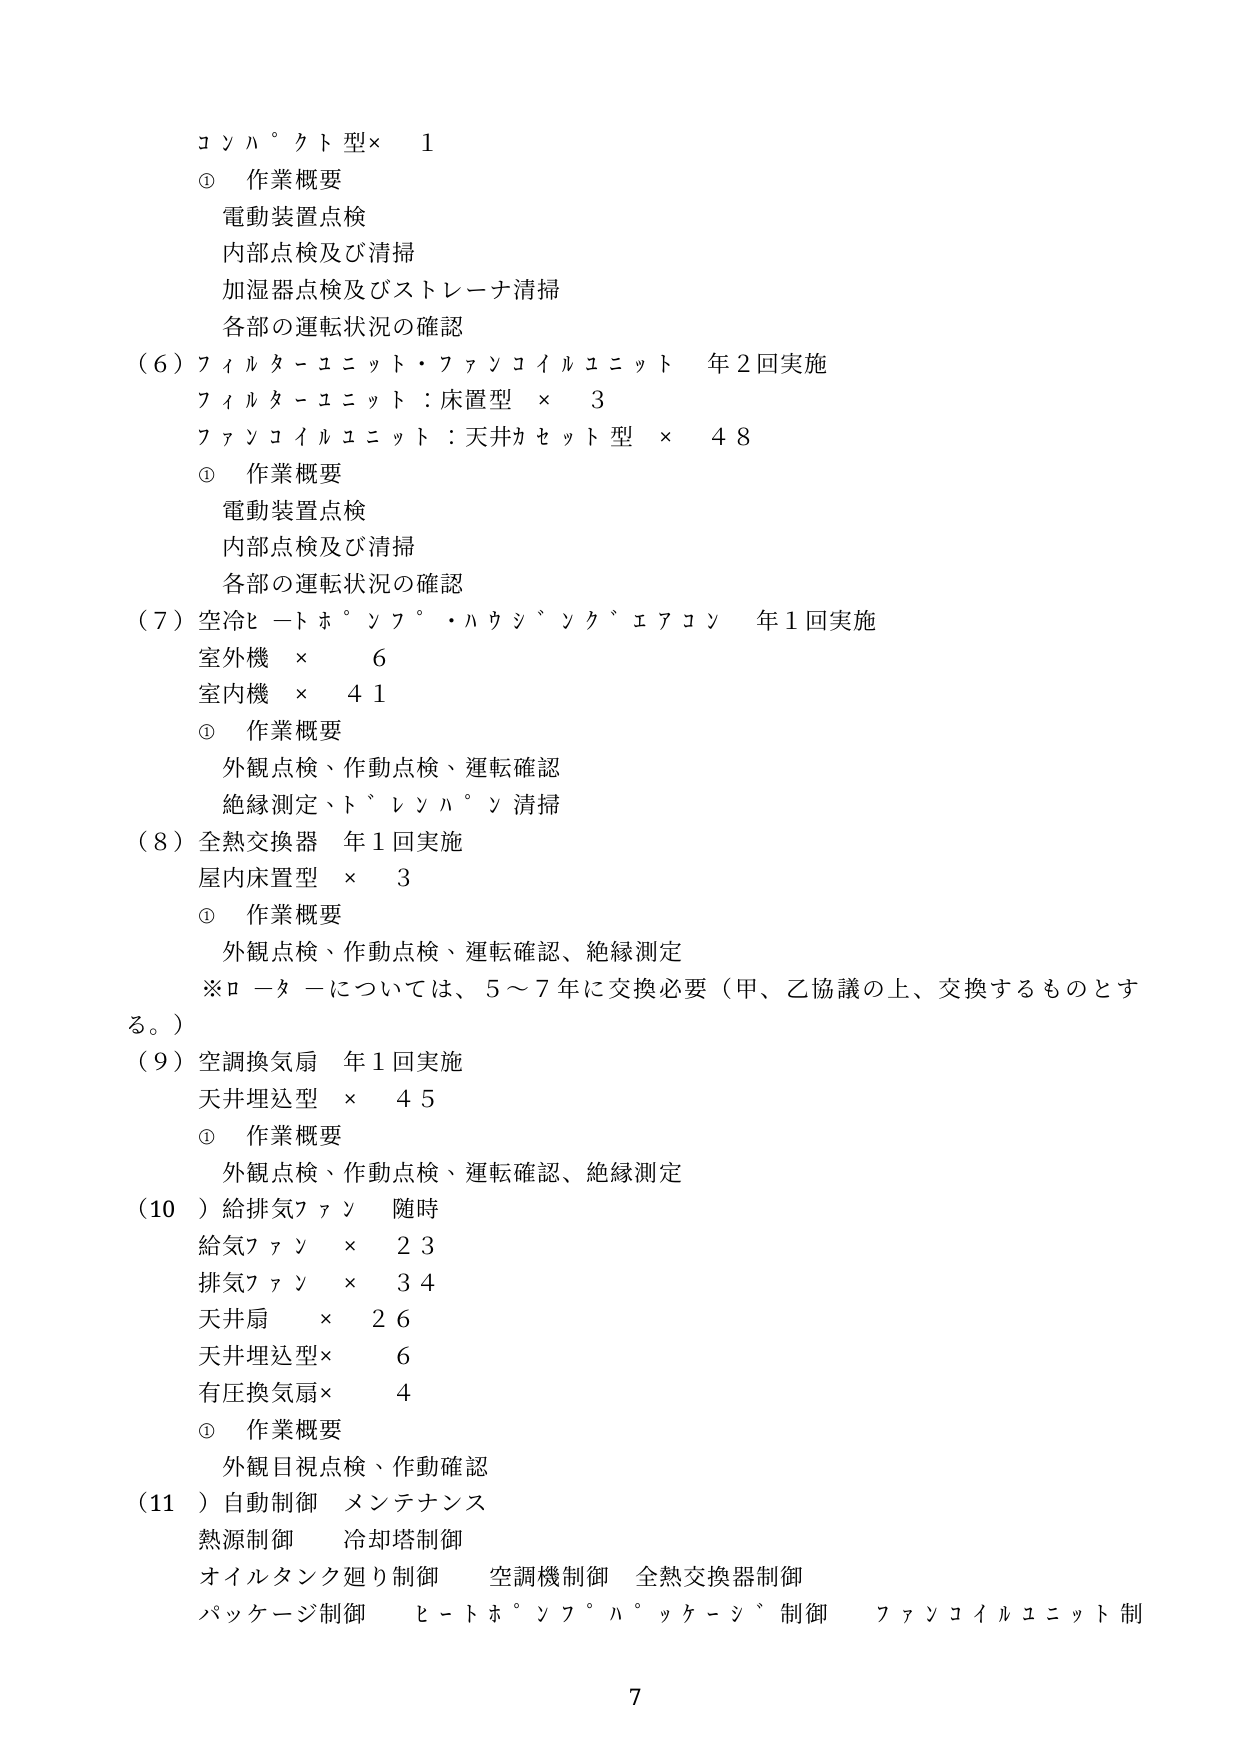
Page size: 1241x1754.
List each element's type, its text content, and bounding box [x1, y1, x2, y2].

text 外観点検、作動点検、運転確認、絶縁測定 [125, 1153, 1144, 1189]
text （10）給排気ﾌｧﾝ 随時 [125, 1189, 1144, 1226]
text ﾌｧﾝｺｲﾙﾕﾆｯﾄ：天井ｶｾｯﾄ型 × ４８ [125, 417, 1144, 454]
text ① 作業概要 [125, 1410, 1144, 1447]
text （８）全熱交換器 年１回実施 [125, 822, 1144, 858]
text 電動装置点検 [125, 197, 1144, 233]
text 排気ﾌｧﾝ × ３４ [125, 1263, 1144, 1300]
text 熱源制御 冷却塔制御 [125, 1520, 1144, 1557]
text 内部点検及び清掃 [125, 528, 1144, 564]
text 天井扇 × ２６ [125, 1300, 1144, 1337]
text ① 作業概要 [125, 454, 1144, 491]
text 室外機 × ６ [125, 638, 1144, 675]
text 給気ﾌｧﾝ × ２３ [125, 1226, 1144, 1263]
text 有圧換気扇× ４ [125, 1373, 1144, 1410]
text （11）自動制御 メンテナンス [125, 1484, 1144, 1520]
text 内部点検及び清掃 [125, 233, 1144, 270]
text ① 作業概要 [125, 160, 1144, 197]
text ※ﾛ－ﾀ－については、５～７年に交換必要（甲、乙協議の上、交換するものとする。） [125, 969, 1144, 1042]
text 絶縁測定、ﾄﾞﾚﾝﾊﾟﾝ清掃 [125, 785, 1144, 822]
text 外観目視点検、作動確認 [125, 1447, 1144, 1484]
text ① 作業概要 [125, 895, 1144, 932]
text 外観点検、作動点検、運転確認 [125, 748, 1144, 785]
text 外観点検、作動点検、運転確認、絶縁測定 [125, 932, 1144, 969]
text （６）ﾌｨﾙﾀｰﾕﾆｯﾄ･ﾌｧﾝｺｲﾙﾕﾆｯﾄ 年２回実施 [125, 344, 1144, 381]
text ① 作業概要 [125, 1116, 1144, 1153]
text ｺﾝﾊﾟｸﾄ型× １ [125, 123, 1144, 160]
text 天井埋込型× ６ [125, 1337, 1144, 1373]
text 天井埋込型 × ４５ [125, 1079, 1144, 1116]
text 電動装置点検 [125, 491, 1144, 528]
text オイルタンク廻り制御 空調機制御 全熱交換器制御 [125, 1557, 1144, 1594]
text （９）空調換気扇 年１回実施 [125, 1042, 1144, 1079]
text 屋内床置型 × ３ [125, 858, 1144, 895]
text （７）空冷ﾋ－ﾄﾎﾟﾝﾌﾟ・ﾊｳｼﾞﾝｸﾞｴｱｺﾝ 年１回実施 [125, 601, 1144, 638]
text ① 作業概要 [125, 711, 1144, 748]
text 各部の運転状況の確認 [125, 307, 1144, 344]
text ﾌｨﾙﾀｰﾕﾆｯﾄ：床置型 × ３ [125, 381, 1144, 417]
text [125, 1594, 1144, 1631]
text 加湿器点検及びストレーナ清掃 [125, 270, 1144, 307]
text 室内機 × ４１ [125, 675, 1144, 711]
text 各部の運転状況の確認 [125, 564, 1144, 601]
